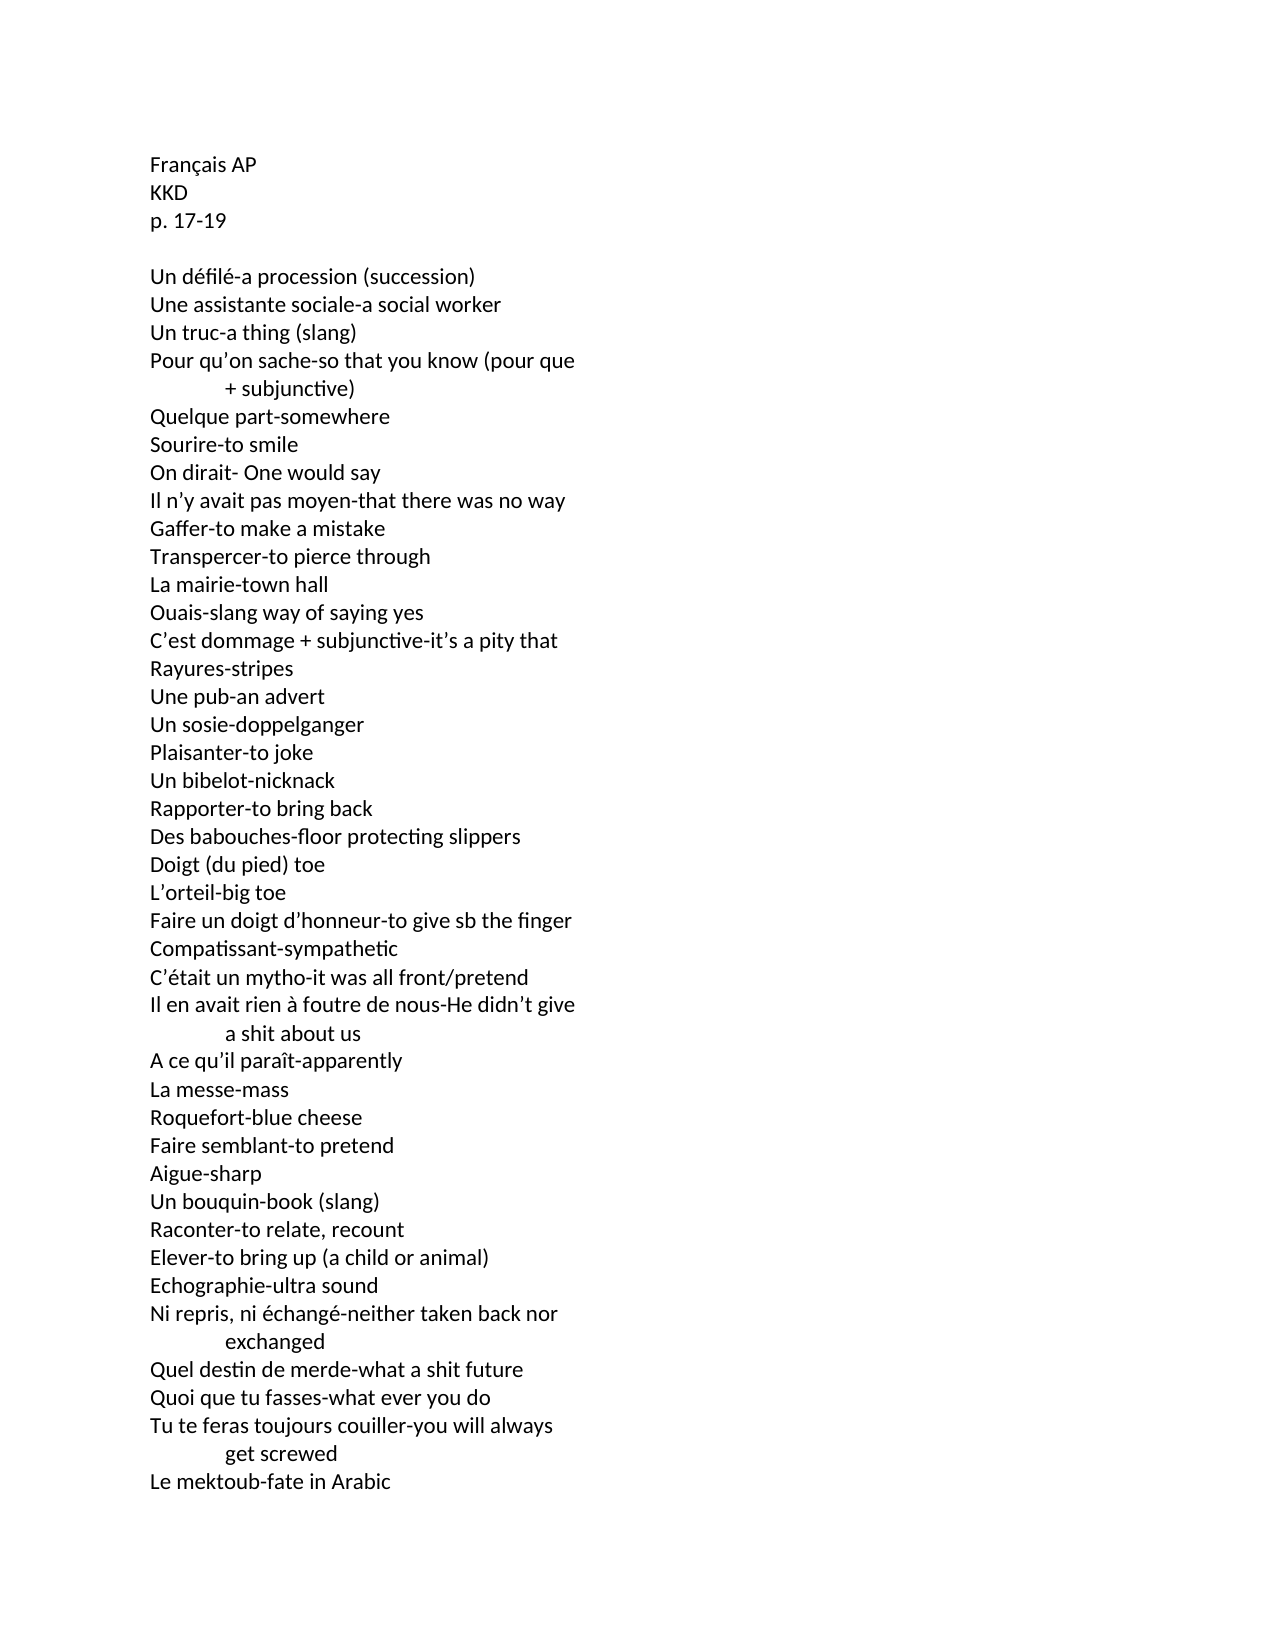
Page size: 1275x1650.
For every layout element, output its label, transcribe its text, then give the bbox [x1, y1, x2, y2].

text Un défilé-a procession (succession) [150, 262, 1125, 290]
text Il en avait rien à foutre de nous-He didn’t give [150, 991, 1125, 1019]
text Quoi que tu fasses-what ever you do [150, 1383, 1125, 1411]
text Faire un doigt d’honneur-to give sb the finger [150, 907, 1125, 934]
text A ce qu’il paraît-apparently [150, 1047, 1125, 1075]
text + subjunctive) [150, 374, 1125, 402]
text Raconter-to relate, recount [150, 1215, 1125, 1243]
text Tu te feras toujours couiller-you will always [150, 1411, 1125, 1439]
text Un sosie-doppelganger [150, 710, 1125, 738]
text Il n’y avait pas moyen-that there was no way [150, 486, 1125, 514]
text Sourire-to smile [150, 430, 1125, 458]
text Rapporter-to bring back [150, 794, 1125, 822]
text Compatissant-sympathetic [150, 934, 1125, 963]
text Transpercer-to pierce through [150, 542, 1125, 570]
text a shit about us [150, 1019, 1125, 1047]
text La messe-mass [150, 1075, 1125, 1103]
text Quel destin de merde-what a shit future [150, 1355, 1125, 1383]
text On dirait- One would say [150, 458, 1125, 486]
text La mairie-town hall [150, 570, 1125, 598]
text p. 17-19 [150, 206, 1125, 234]
text Quelque part-somewhere [150, 402, 1125, 430]
text Un bouquin-book (slang) [150, 1187, 1125, 1215]
text Une assistante sociale-a social worker [150, 290, 1125, 318]
text Pour qu’on sache-so that you know (pour que [150, 346, 1125, 374]
text Un bibelot-nicknack [150, 766, 1125, 794]
text Gaffer-to make a mistake [150, 514, 1125, 542]
text Echographie-ultra sound [150, 1271, 1125, 1299]
text C’était un mytho-it was all front/pretend [150, 963, 1125, 991]
text Doigt (du pied) toe [150, 851, 1125, 878]
text Français AP [150, 150, 1125, 178]
text Ni repris, ni échangé-neither taken back nor [150, 1299, 1125, 1327]
text KKD [150, 178, 1125, 206]
text Ouais-slang way of saying yes [150, 598, 1125, 626]
text Des babouches-floor protecting slippers [150, 822, 1125, 851]
text Faire semblant-to pretend [150, 1131, 1125, 1159]
text get screwed [150, 1439, 1125, 1467]
text Un truc-a thing (slang) [150, 318, 1125, 346]
text Rayures-stripes [150, 654, 1125, 682]
text Elever-to bring up (a child or animal) [150, 1243, 1125, 1271]
text exchanged [150, 1327, 1125, 1355]
text L’orteil-big toe [150, 878, 1125, 907]
text Plaisanter-to joke [150, 738, 1125, 766]
text Aigue-sharp [150, 1159, 1125, 1187]
text Roquefort-blue cheese [150, 1103, 1125, 1131]
text C’est dommage + subjunctive-it’s a pity that [150, 626, 1125, 654]
text Une pub-an advert [150, 682, 1125, 710]
text Le mektoub-fate in Arabic [150, 1467, 1125, 1495]
